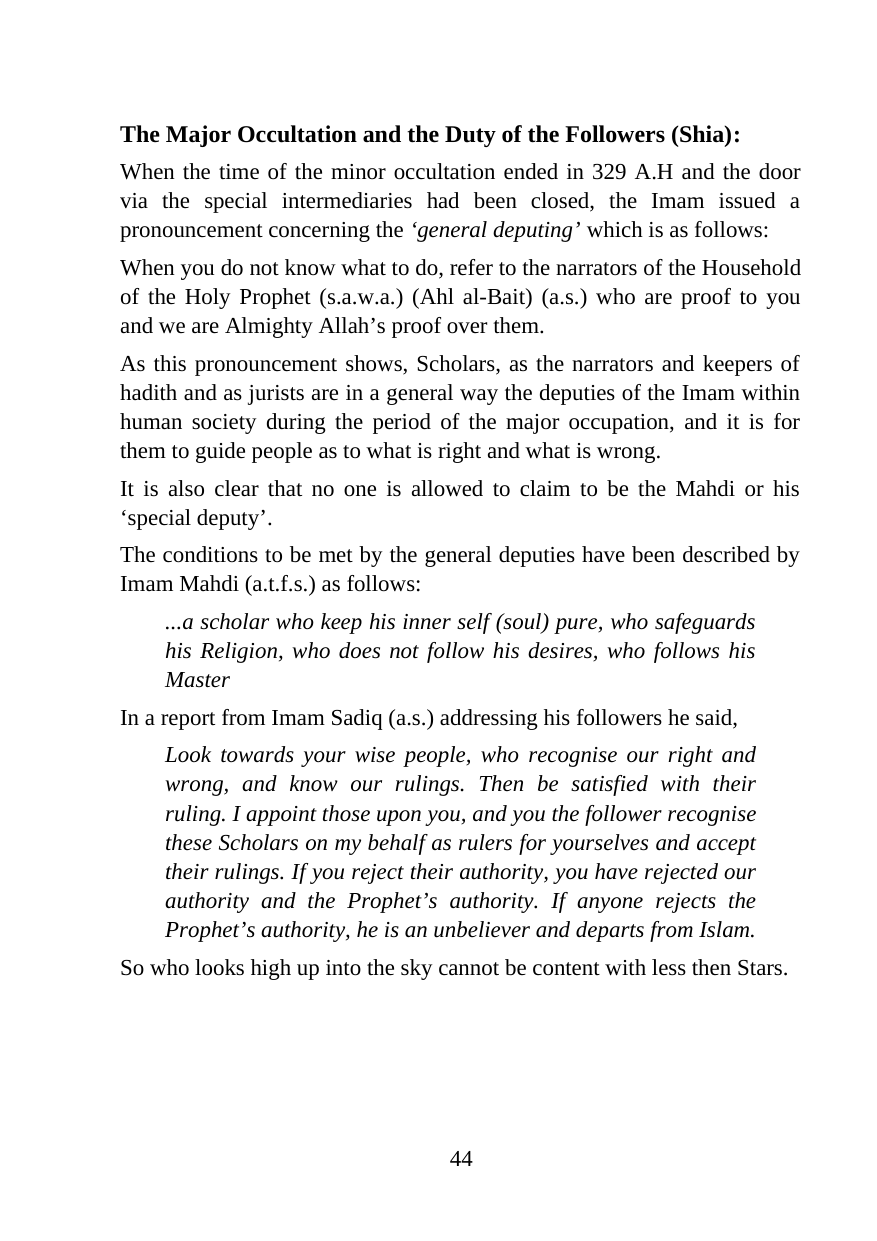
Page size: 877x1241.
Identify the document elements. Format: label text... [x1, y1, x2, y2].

text In a report from Imam Sadiq (a.s.) addressing his followers he said, [120, 702, 802, 731]
text ...a scholar who keep his inner self (soul) pure, who safeguards his Religion, who does not follow his desires, who follows his Master [165, 606, 757, 693]
text When the time of the minor occultation ended in 329 A.H and the door via the special intermediaries had been closed, the Imam issued a pronouncement concerning the ‘general deputing’ which is as follows: [120, 156, 802, 243]
text When you do not know what to do, refer to the narrators of the Household of the Holy Prophet (s.a.w.a.) (Ahl al-Bait) (a.s.) who are proof to you and we are Almighty Allah’s proof over them. [120, 252, 802, 339]
text It is also clear that no one is allowed to claim to be the Mahdi or his ‘special deputy’. [120, 473, 802, 531]
text Look towards your wise people, who recognise our right and wrong, and know our rulings. Then be satisfied with their ruling. I appoint those upon you, and you the follower recognise these Scholars on my behalf as rulers for yourselves and accept their rulings. If you reject their authority, you have rejected our authority and the Prophet’s authority. If anyone rejects the Prophet’s authority, he is an unbeliever and departs from Islam. [165, 739, 757, 943]
text As this pronouncement shows, Scholars, as the narrators and keepers of hadith and as jurists are in a general way the deputies of the Imam within human society during the period of the major occupation, and it is for them to guide people as to what is right and what is wrong. [120, 348, 802, 464]
text The conditions to be met by the general deputies have been described by Imam Mahdi (a.t.f.s.) as follows: [120, 539, 802, 598]
text So who looks high up into the sky cannot be content with less then Stars. [120, 952, 802, 981]
subtitle The Major Occultation and the Duty of the Followers (Shia): [120, 120, 802, 148]
